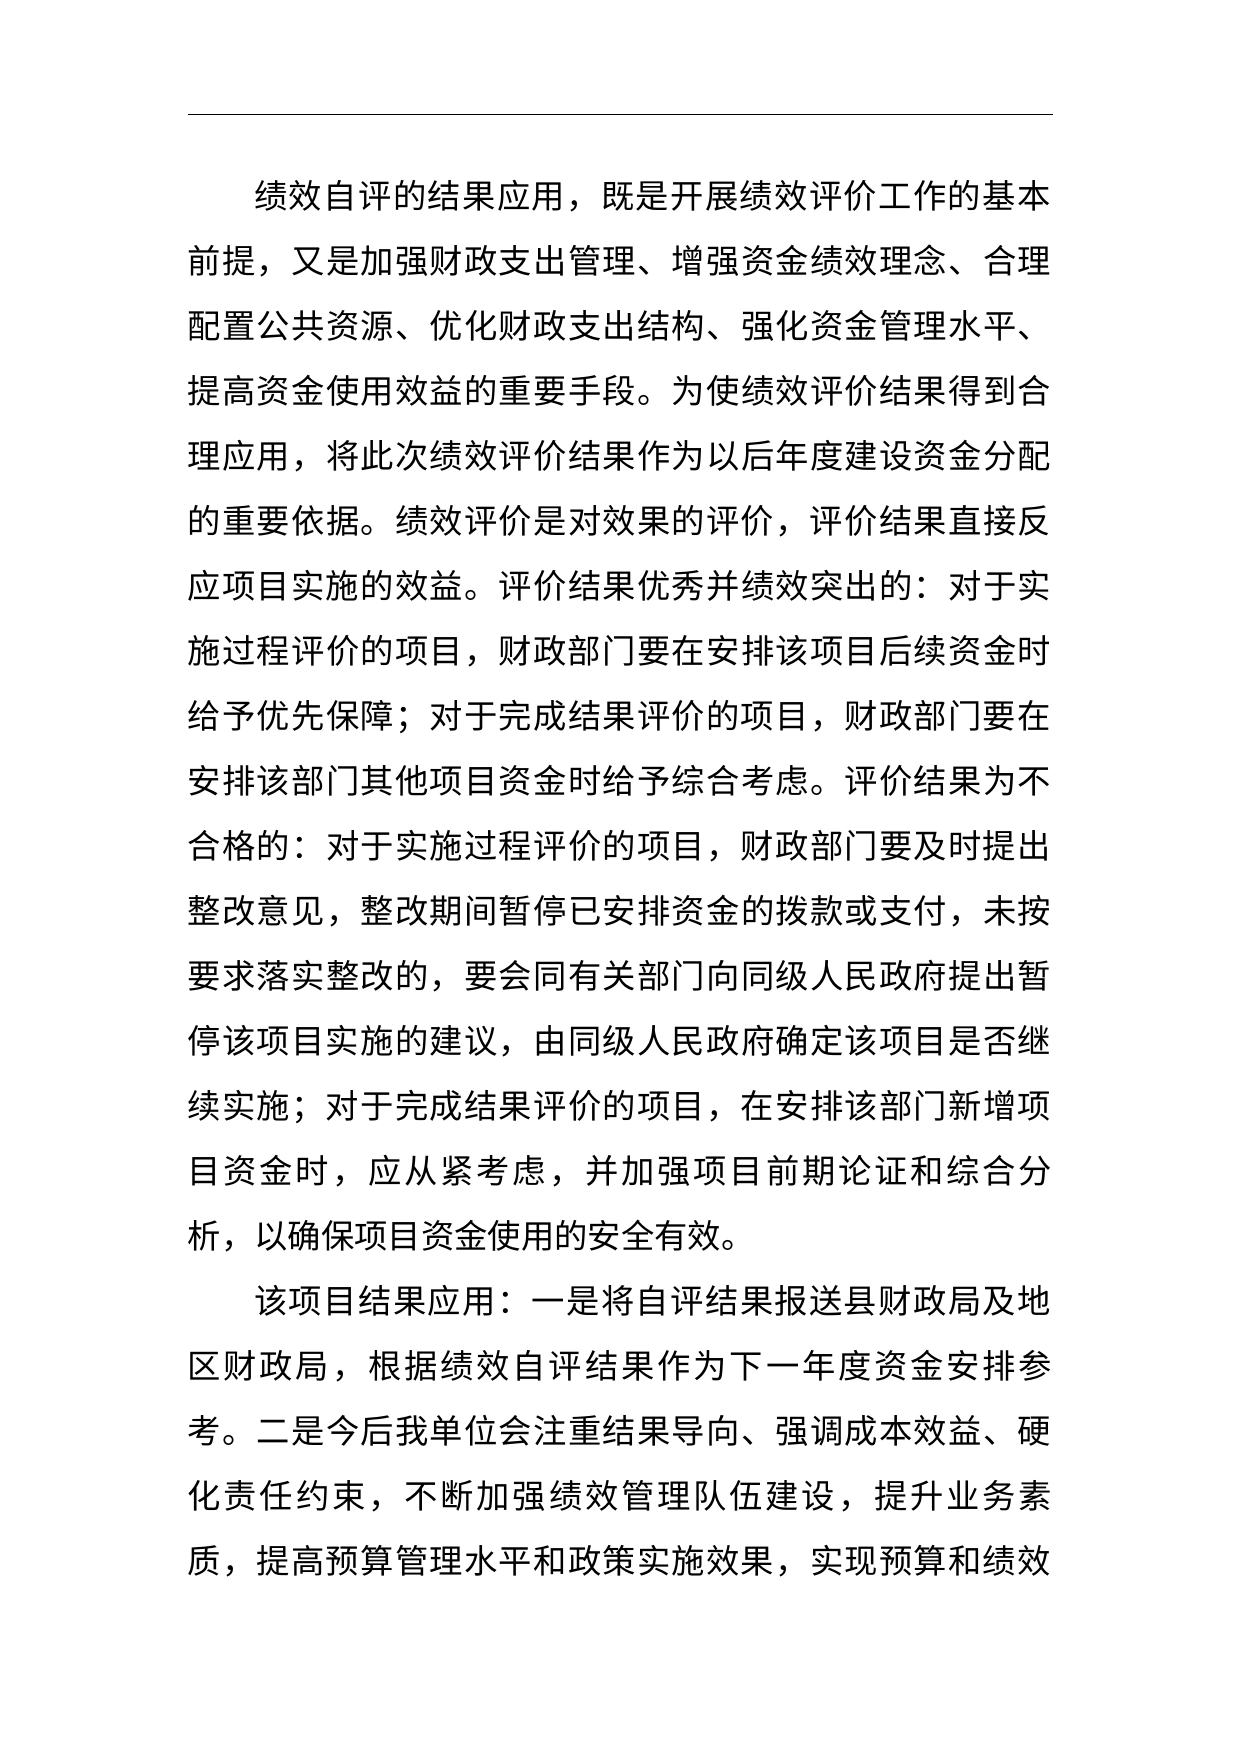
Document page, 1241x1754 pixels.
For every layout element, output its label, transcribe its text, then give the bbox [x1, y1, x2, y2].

text 绩效自评的结果应用，既是开展绩效评价工作的基本前提，又是加强财政支出管理、增强资金绩效理念、合理配置公共资源、优化财政支出结构、强化资金管理水平、提高资金使用效益的重要手段。为使绩效评价结果得到合理应用，将此次绩效评价结果作为以后年度建设资金分配的重要依据。绩效评价是对效果的评价，评价结果直接反应项目实施的效益。评价结果优秀并绩效突出的：对于实施过程评价的项目，财政部门要在安排该项目后续资金时给予优先保障；对于完成结果评价的项目，财政部门要在安排该部门其他项目资金时给予综合考虑。评价结果为不合格的：对于实施过程评价的项目，财政部门要及时提出整改意见，整改期间暂停已安排资金的拨款或支付，未按要求落实整改的，要会同有关部门向同级人民政府提出暂停该项目实施的建议，由同级人民政府确定该项目是否继续实施；对于完成结果评价的项目，在安排该部门新增项目资金时，应从紧考虑，并加强项目前期论证和综合分析，以确保项目资金使用的安全有效。 [187, 162, 1053, 1267]
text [187, 1267, 1053, 1592]
